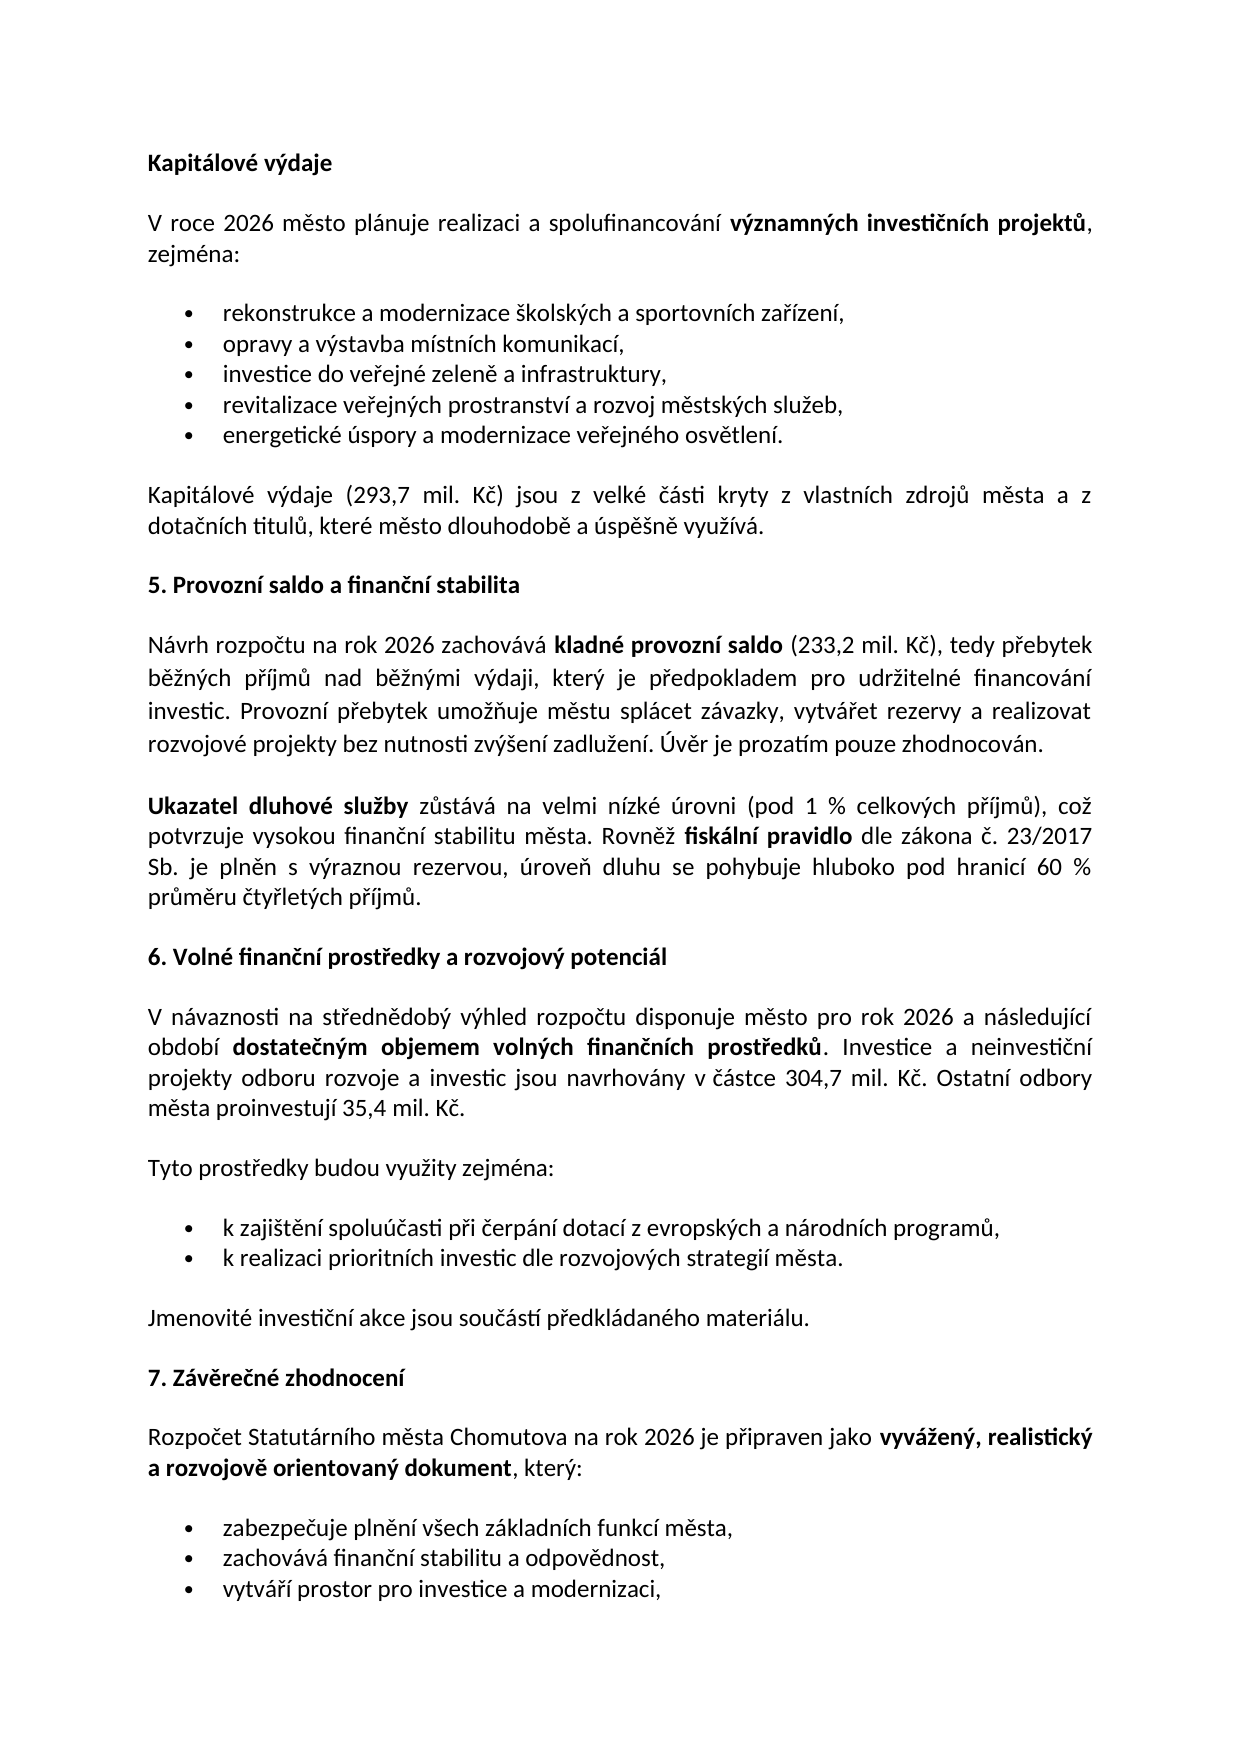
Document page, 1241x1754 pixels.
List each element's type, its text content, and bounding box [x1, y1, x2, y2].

text 6. Volné finanční prostředky a rozvojový potenciál [148, 941, 1093, 972]
text Jmenovité investiční akce jsou součástí předkládaného materiálu. [148, 1302, 1093, 1333]
list revitalizace veřejných prostranství a rozvoj městských služeb, [185, 389, 1093, 419]
text 5. Provozní saldo a finanční stabilita [148, 569, 1093, 600]
text Kapitálové výdaje [148, 148, 1093, 178]
list k realizaci prioritních investic dle rozvojových strategií města. [185, 1242, 1093, 1273]
text Kapitálové výdaje (293,7 mil. Kč) jsou z velké části kryty z vlastních zdrojů města a z dotačních titulů, které město dlouhodobě a úspěšně využívá. [148, 479, 1093, 540]
text Ukazatel dluhové služby zůstává na velmi nízké úrovni (pod 1 % celkových příjmů), což potvrzuje vysokou finanční stabilitu města. Rovněž fiskální pravidlo dle zákona č. 23/2017 Sb. je plněn s výraznou rezervou, úroveň dluhu se pohybuje hluboko pod hranicí 60 % průměru čtyřletých příjmů. [148, 790, 1093, 912]
text 7. Závěrečné zhodnocení [148, 1362, 1093, 1392]
list vytváří prostor pro investice a modernizaci, [185, 1573, 1093, 1603]
text V roce 2026 město plánuje realizaci a spolufinancování významných investičních projektů, zejména: [148, 207, 1093, 268]
list zabezpečuje plnění všech základních funkcí města, [185, 1512, 1093, 1542]
list k zajištění spoluúčasti při čerpání dotací z evropských a národních programů, [185, 1212, 1093, 1242]
text Rozpočet Statutárního města Chomutova na rok 2026 je připraven jako vyvážený, realistický a rozvojově orientovaný dokument, který: [148, 1421, 1093, 1482]
list rekonstrukce a modernizace školských a sportovních zařízení, [185, 297, 1093, 328]
list opravy a výstavba místních komunikací, [185, 328, 1093, 358]
list investice do veřejné zeleně a infrastruktury, [185, 358, 1093, 389]
list energetické úspory a modernizace veřejného osvětlení. [185, 419, 1093, 450]
text Tyto prostředky budou využity zejména: [148, 1152, 1093, 1183]
list zachovává finanční stabilitu a odpovědnost, [185, 1542, 1093, 1573]
text Návrh rozpočtu na rok 2026 zachovává kladné provozní saldo (233,2 mil. Kč), tedy přebytek běžných příjmů nad běžnými výdaji, který je předpokladem pro udržitelné financování investic. Provozní přebytek umožňuje městu splácet závazky, vytvářet rezervy a realizovat rozvojové projekty bez nutnosti zvýšení zadlužení. Úvěr je prozatím pouze zhodnocován. [148, 629, 1093, 758]
text V návaznosti na střednědobý výhled rozpočtu disponuje město pro rok 2026 a následující období dostatečným objemem volných finančních prostředků. Investice a neinvestiční projekty odboru rozvoje a investic jsou navrhovány v částce 304,7 mil. Kč. Ostatní odbory města proinvestují 35,4 mil. Kč. [148, 1001, 1093, 1123]
